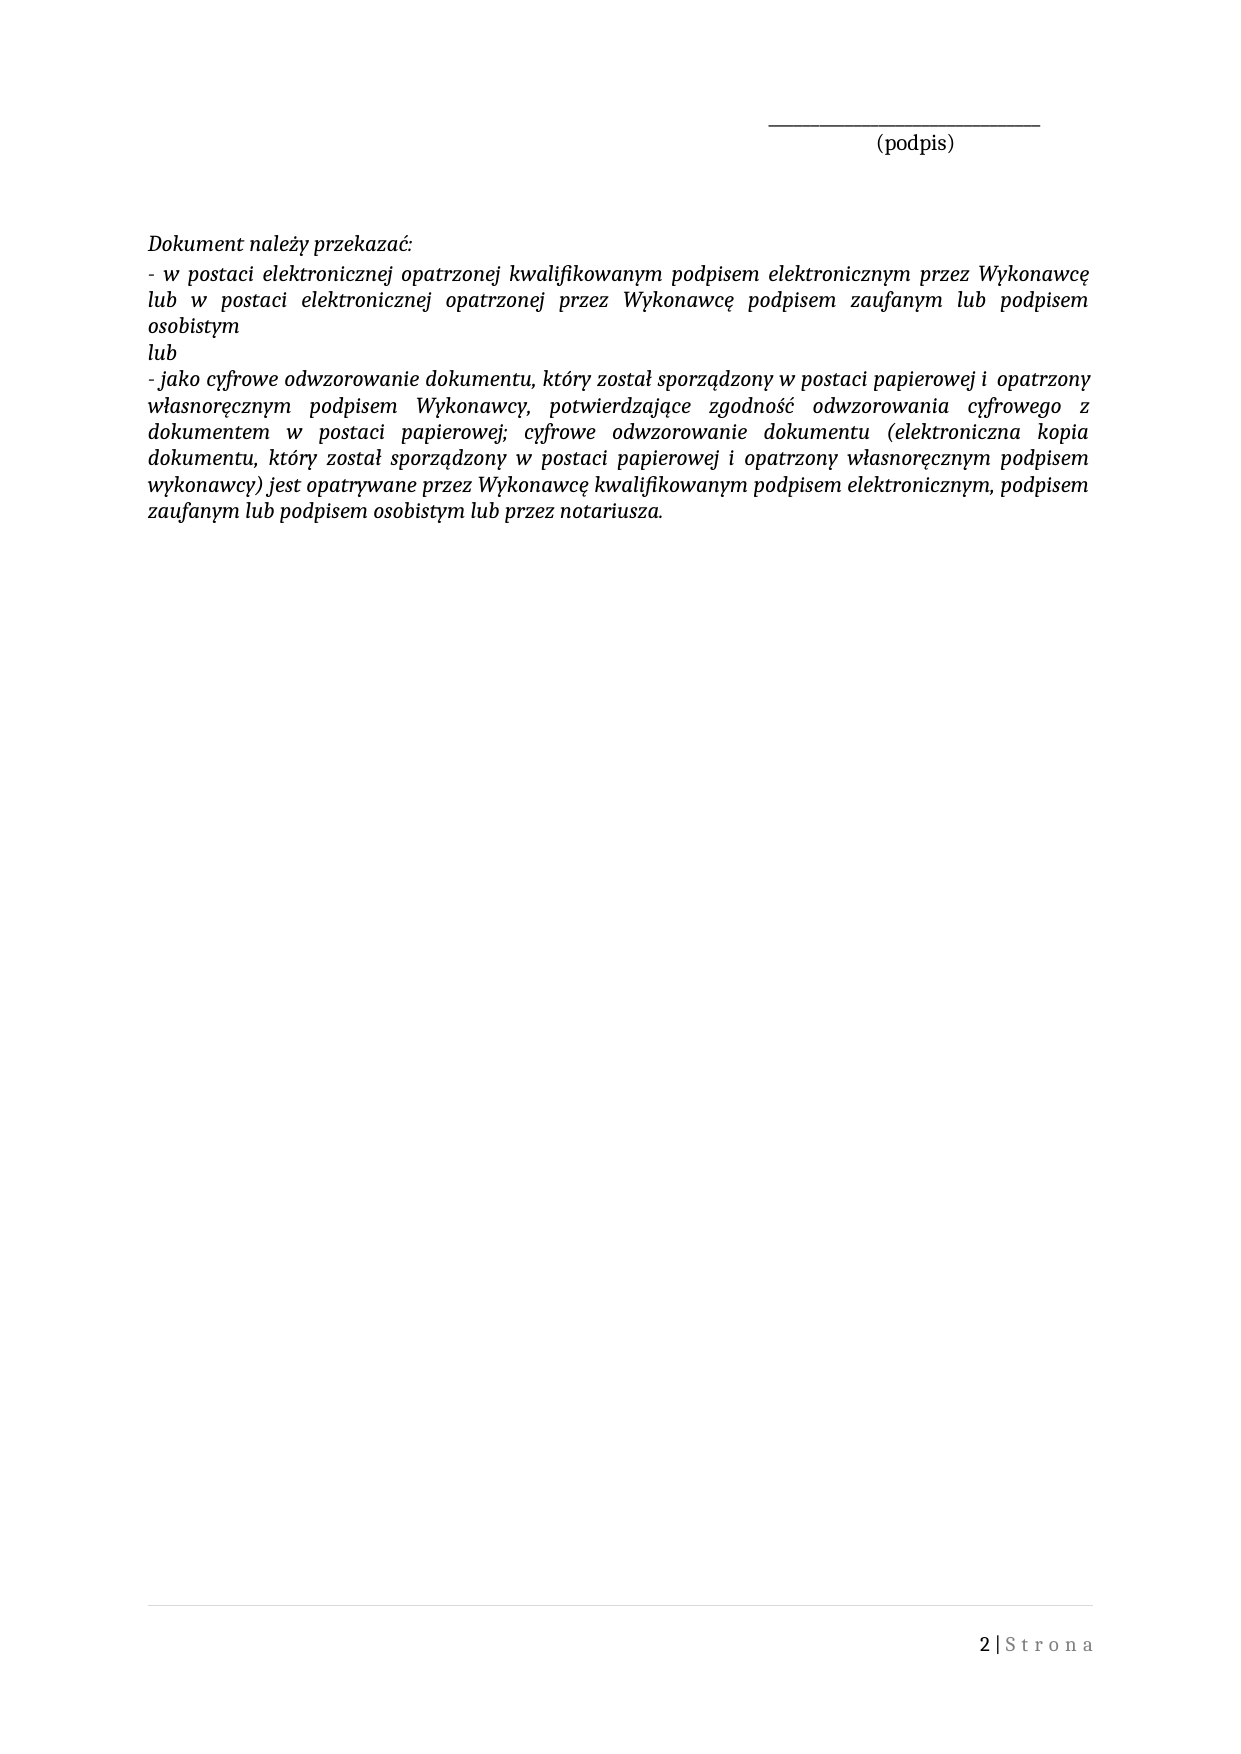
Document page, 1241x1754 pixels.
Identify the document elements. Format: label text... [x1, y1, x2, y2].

text - w postaci elektronicznej opatrzonej kwalifikowanym podpisem elektronicznym przez Wykonawcę lub w postaci elektronicznej opatrzonej przez Wykonawcę podpisem zaufanym lub podpisem osobistym [148, 261, 1093, 340]
text - jako cyfrowe odwzorowanie dokumentu, który został sporządzony w postaci papierowej i opatrzony własnoręcznym podpisem Wykonawcy, potwierdzające zgodność odwzorowania cyfrowego z dokumentem w postaci papierowej; cyfrowe odwzorowanie dokumentu (elektroniczna kopia dokumentu, który został sporządzony w postaci papierowej i opatrzony własnoręcznym podpisem wykonawcy) jest opatrywane przez Wykonawcę kwalifikowanym podpisem elektronicznym, podpisem zaufanym lub podpisem osobistym lub przez notariusza. [148, 366, 1093, 524]
text Dokument należy przekazać: [148, 230, 1093, 257]
text ________________________________ (podpis) [738, 103, 1093, 156]
text lub [148, 340, 1093, 366]
